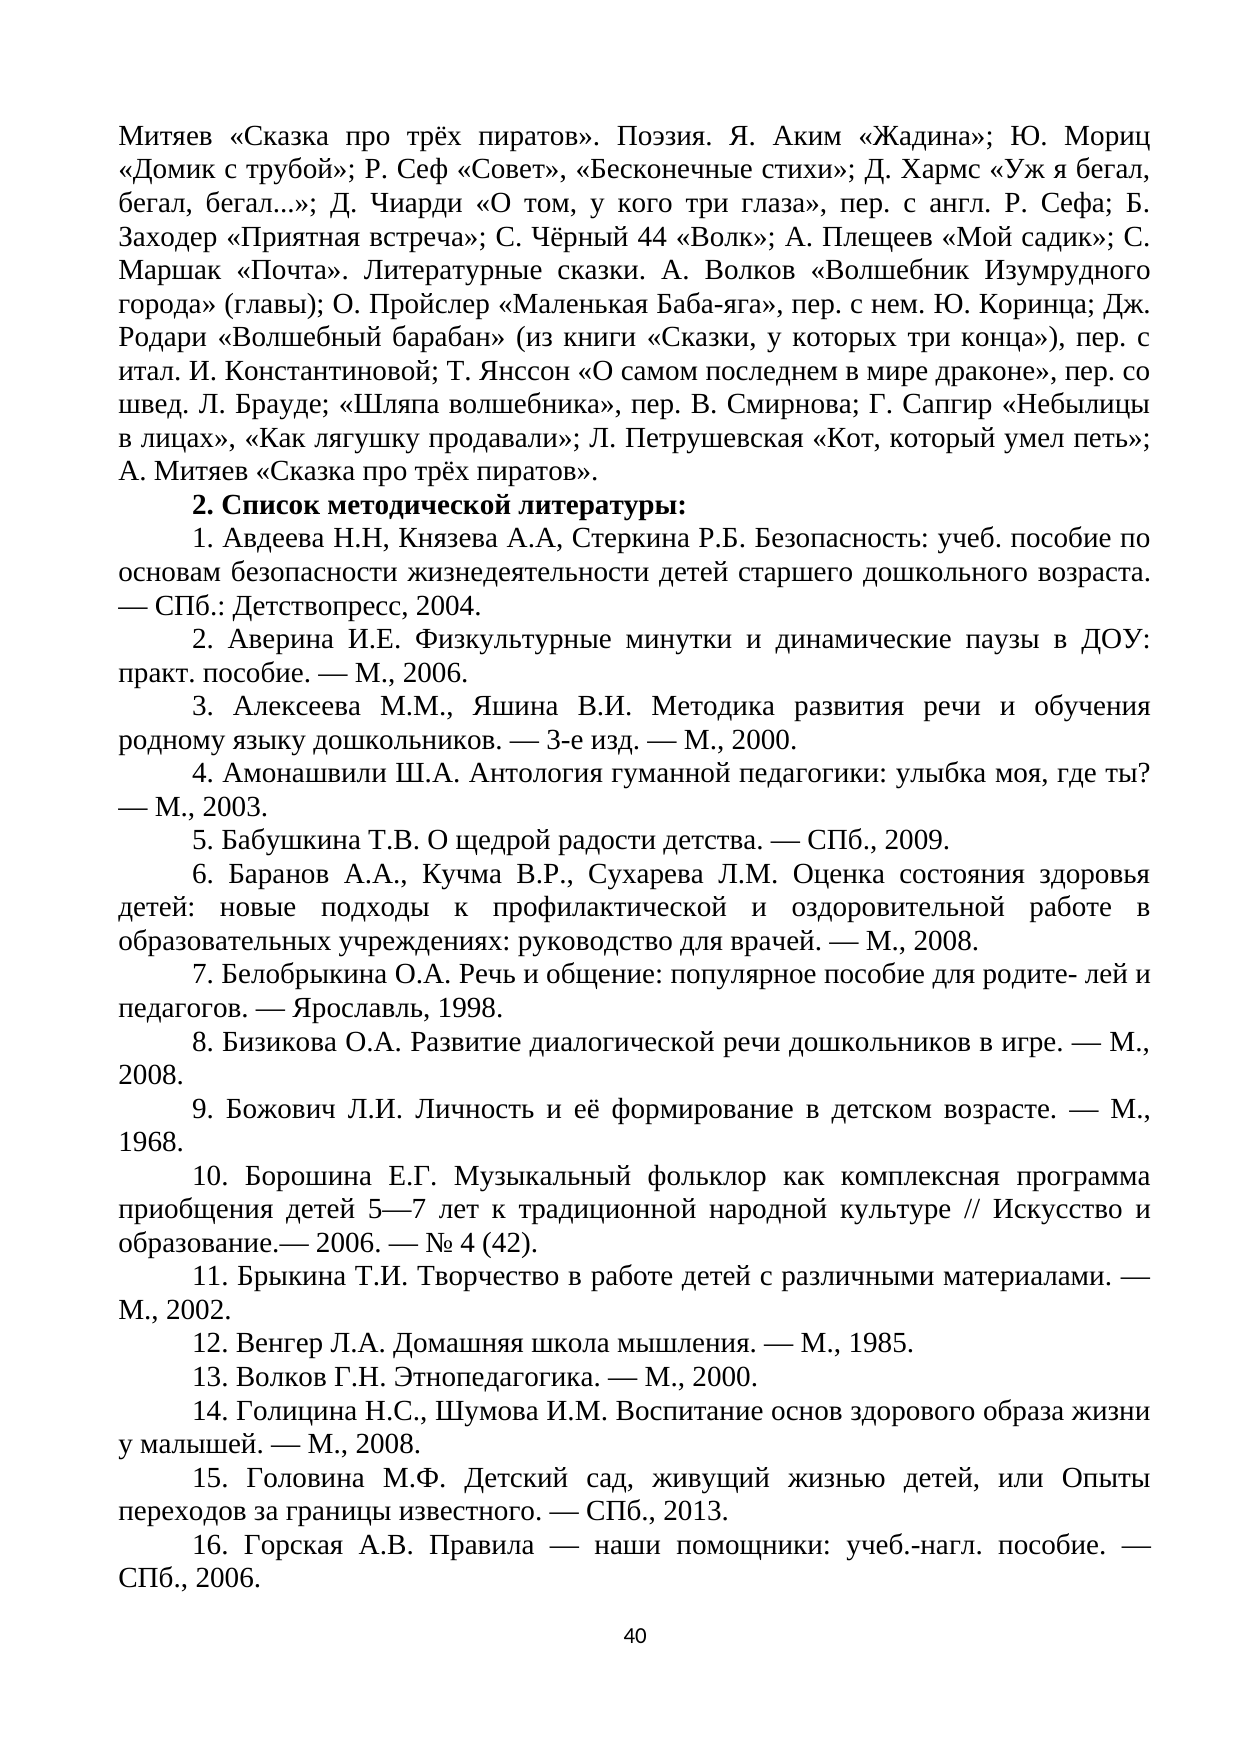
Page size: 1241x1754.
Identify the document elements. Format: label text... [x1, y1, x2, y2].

text 9. Божович Л.И. Личность и её формирование в детском возрасте. — М., 1968. [118, 1091, 1152, 1158]
text 8. Бизикова О.А. Развитие диалогической речи дошкольников в игре. — М., 2008. [118, 1024, 1152, 1091]
text 13. Волков Г.Н. Этнопедагогика. — М., 2000. [118, 1359, 1152, 1393]
text 2. Аверина И.Е. Физкультурные минутки и динамические паузы в ДОУ: практ. пособие. — М., 2006. [118, 621, 1152, 688]
text 5. Бабушкина Т.В. О щедрой радости детства. — СПб., 2009. [118, 822, 1152, 856]
text 2. Список методической литературы: [118, 487, 1152, 521]
text 1. Авдеева Н.Н, Князева А.А, Стеркина Р.Б. Безопасность: учеб. пособие по основам безопасности жизнедеятельности детей старшего дошкольного возраста. — СПб.: Детствопресс, 2004. [118, 521, 1152, 621]
text 7. Белобрыкина О.А. Речь и общение: популярное пособие для родите- лей и педагогов. — Ярославль, 1998. [118, 957, 1152, 1024]
text 16. Горская А.В. Правила — наши помощники: учеб.-нагл. пособие. — СПб., 2006. [118, 1527, 1152, 1594]
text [118, 118, 1152, 487]
text 14. Голицина Н.С., Шумова И.М. Воспитание основ здорового образа жизни у малышей. — М., 2008. [118, 1393, 1152, 1460]
text 12. Венгер Л.А. Домашняя школа мышления. — М., 1985. [118, 1326, 1152, 1359]
text 4. Амонашвили Ш.А. Антология гуманной педагогики: улыбка моя, где ты? — М., 2003. [118, 755, 1152, 822]
text 6. Баранов А.А., Кучма В.Р., Сухарева Л.М. Оценка состояния здоровья детей: новые подходы к профилактической и оздоровительной работе в образовательных учреждениях: руководство для врачей. — М., 2008. [118, 856, 1152, 957]
text 10. Борошина Е.Г. Музыкальный фольклор как комплексная программа приобщения детей 5—7 лет к традиционной народной культуре // Искусство и образование.— 2006. — № 4 (42). [118, 1158, 1152, 1258]
text 11. Брыкина Т.И. Творчество в работе детей с различными материалами. — М., 2002. [118, 1258, 1152, 1326]
text 15. Головина М.Ф. Детский сад, живущий жизнью детей, или Опыты переходов за границы известного. — СПб., 2013. [118, 1460, 1152, 1527]
text 3. Алексеева М.М., Яшина В.И. Методика развития речи и обучения родному языку дошкольников. — 3-е изд. — М., 2000. [118, 688, 1152, 755]
